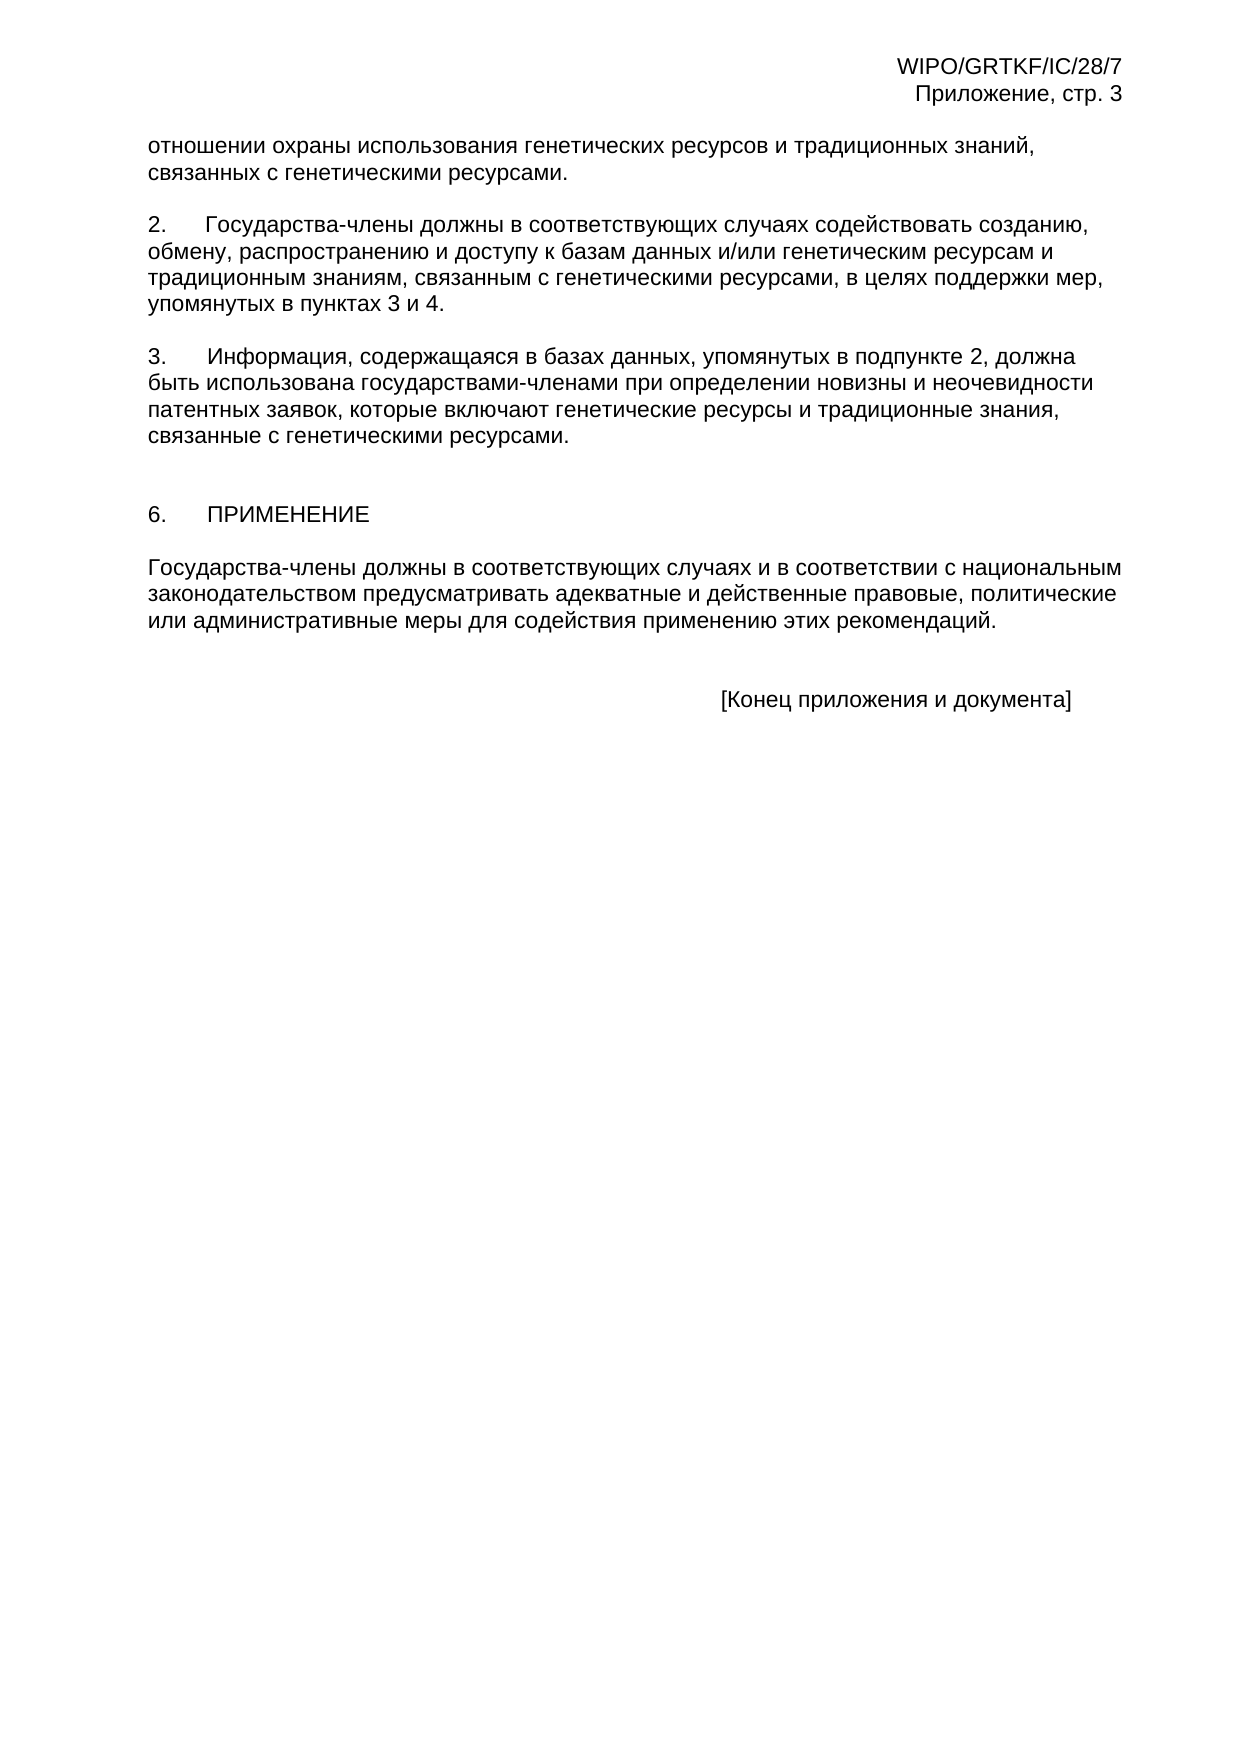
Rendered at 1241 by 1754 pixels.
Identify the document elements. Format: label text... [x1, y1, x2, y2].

text Государства-члены должны в соответствующих случаях и в соответствии с национальным законодательством предусматривать адекватные и действенные правовые, политические или административные меры для содействия применению этих рекомендаций. [148, 554, 1122, 633]
text [Конец приложения и документа] [721, 686, 1122, 712]
text 3. Информация, содержащаяся в базах данных, упомянутых в подпункте 2, должна быть использована государствами-членами при определении новизны и неочевидности патентных заявок, которые включают генетические ресурсы и традиционные знания, связанные с генетическими ресурсами. [148, 343, 1122, 448]
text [148, 132, 1122, 185]
text 6. ПРИМЕНЕНИЕ [148, 501, 1122, 527]
text 2. Государства-члены должны в соответствующих случаях содействовать созданию, обмену, распространению и доступу к базам данных и/или генетическим ресурсам и традиционным знаниям, связанным с генетическими ресурсами, в целях поддержки мер, упомянутых в пунктах 3 и 4. [148, 211, 1122, 317]
